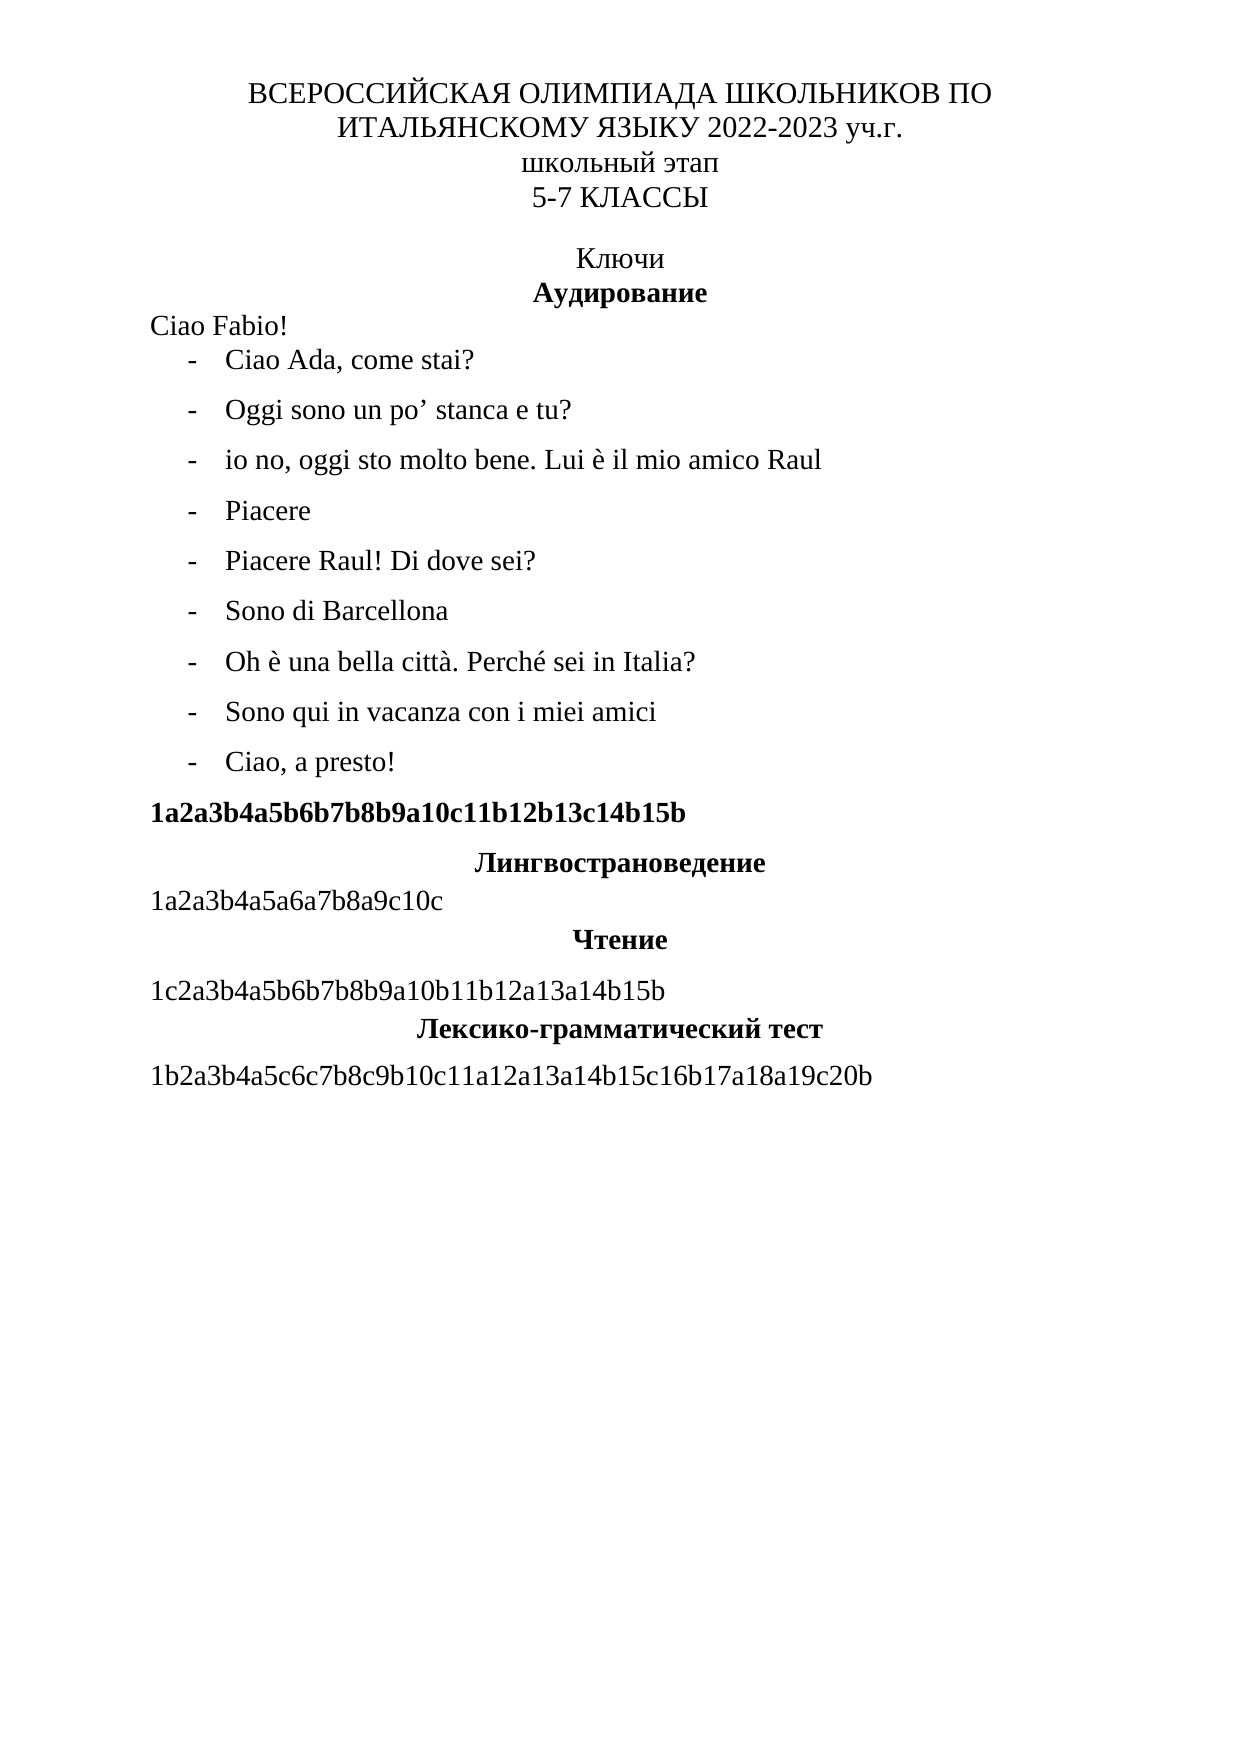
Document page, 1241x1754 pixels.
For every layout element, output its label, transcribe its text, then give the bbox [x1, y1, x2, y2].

list Sono qui in vacanza con i miei amici [187, 694, 1090, 728]
text 1a2a3b4a5b6b7b8b9a10c11b12b13c14b15b [150, 795, 1090, 828]
list Sono di Barcellona [187, 593, 1090, 627]
text Лексико-грамматический тест [150, 1012, 1090, 1045]
text 1a2a3b4a5a6a7b8a9c10c [150, 883, 1090, 917]
list Ciao, a presto! [187, 744, 1090, 778]
list Piacere [187, 493, 1090, 526]
list io no, oggi sto molto bene. Lui è il mio amico Raul [187, 442, 1090, 476]
list Ciao Ada, come stai? [187, 342, 1090, 375]
list Piacere Raul! Di dove sei? [187, 543, 1090, 577]
text Лингвострановедение [150, 845, 1090, 878]
text 1b2a3b4a5c6c7b8c9b10c11a12a13a14b15c16b17a18a19c20b [150, 1058, 1090, 1092]
text Ключи [150, 240, 1090, 275]
text Аудирование [150, 275, 1090, 308]
text Чтение [150, 922, 1090, 956]
text 1c2a3b4a5b6b7b8b9a10b11b12a13a14b15b [150, 973, 1090, 1007]
list Oh è una bella città. Perché sei in Italia? [187, 644, 1090, 677]
list Oggi sono un po’ stanca e tu? [187, 392, 1090, 426]
text Ciao Fabio! [150, 308, 1090, 342]
